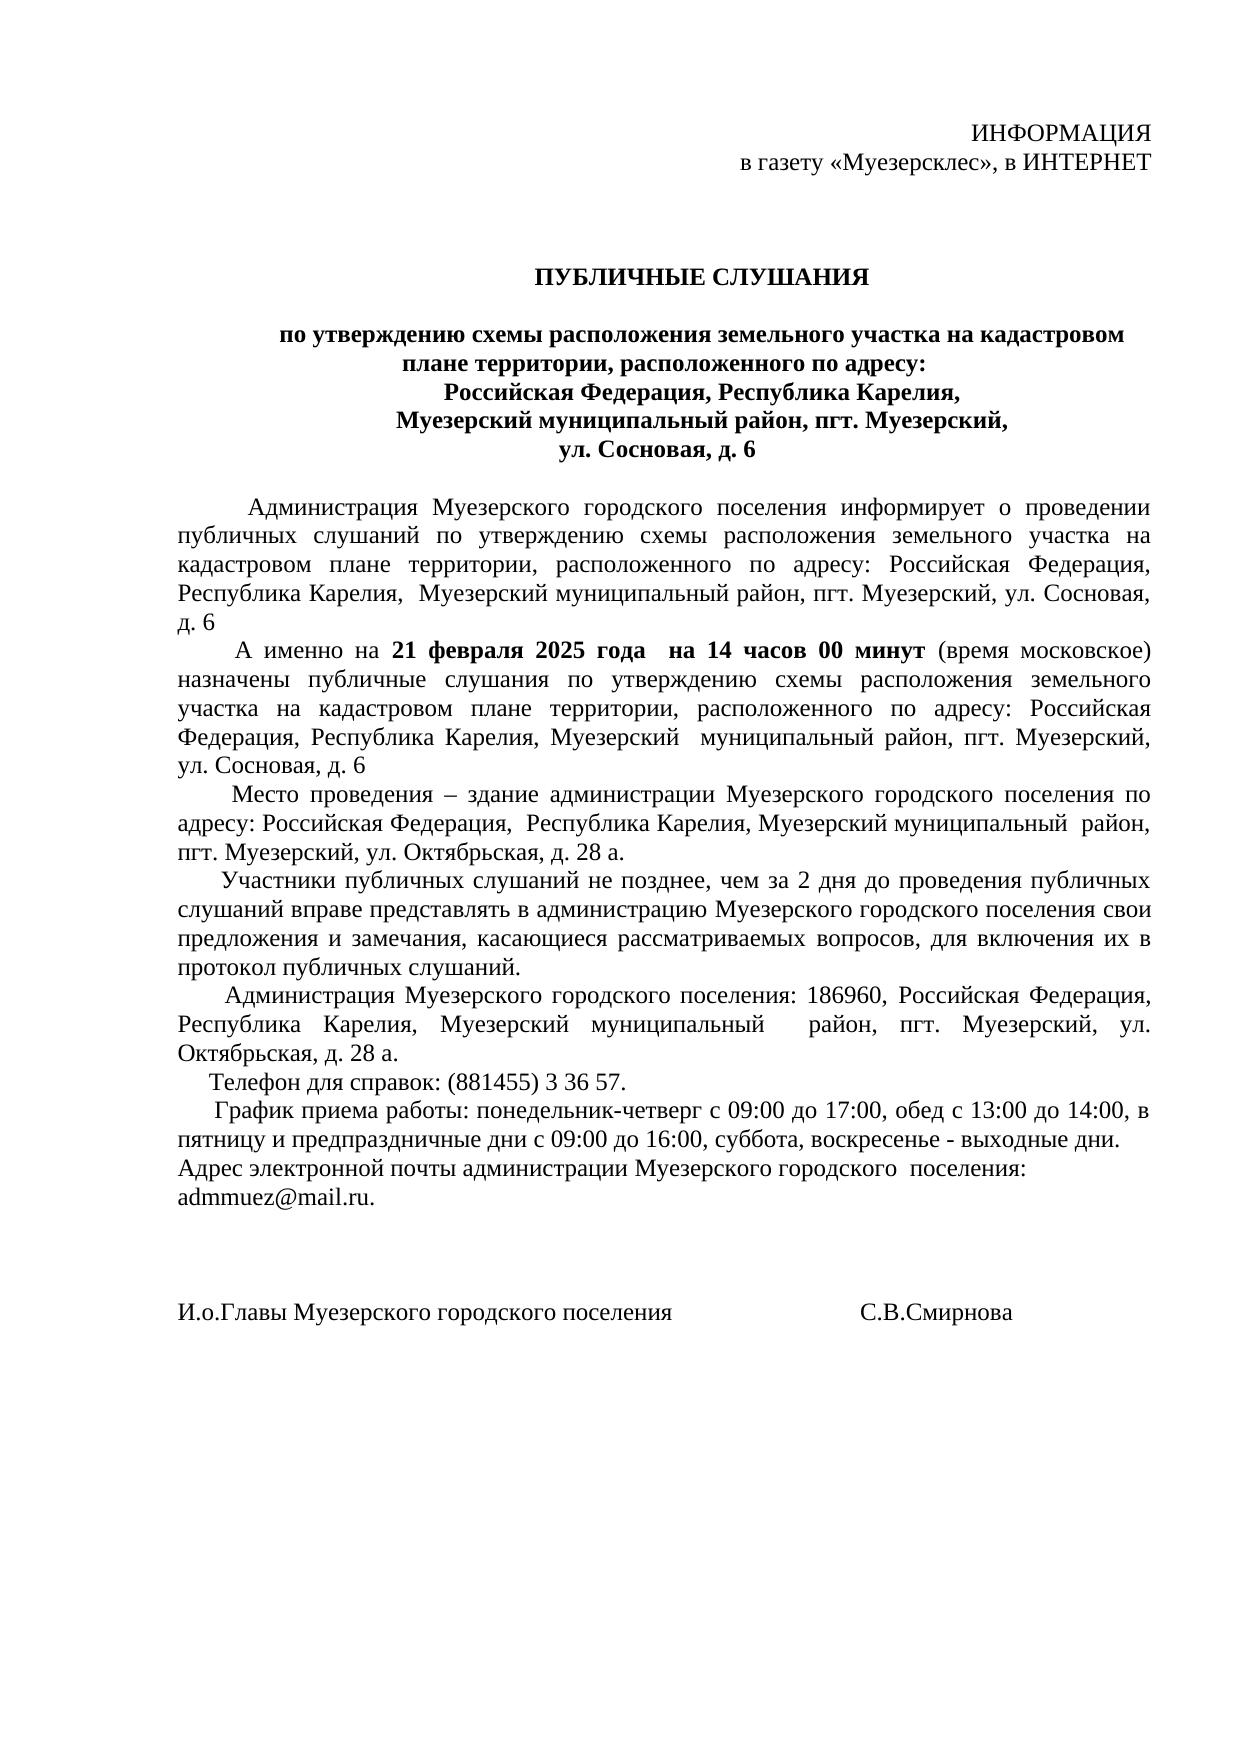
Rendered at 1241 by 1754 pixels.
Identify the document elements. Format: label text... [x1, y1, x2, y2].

text в газету «Муезерсклес», в ИНТЕРНЕТ [177, 147, 1152, 176]
text Муезерский муниципальный район, пгт. Муезерский, [177, 406, 1152, 434]
text Администрация Муезерского городского поселения: 186960, Российская Федерация, Республика Карелия, Муезерский муниципальный район, пгт. Муезерский, ул. Октябрьская, д. 28 а. [177, 981, 1152, 1067]
text Телефон для справок: (881455) 3 36 57. [177, 1067, 1152, 1096]
text ИНФОРМАЦИЯ [177, 118, 1152, 147]
text Администрация Муезерского городского поселения информирует о проведении публичных слушаний по утверждению схемы расположения земельного участка на кадастровом плане территории, расположенного по адресу: Российская Федерация, Республика Карелия, Муезерский муниципальный район, пгт. Муезерский, ул. Сосновая, д. 6 [177, 492, 1152, 636]
text Адрес электронной почты администрации Муезерского городского поселения: [177, 1153, 1152, 1182]
text ул. Сосновая, д. 6 [177, 434, 1152, 463]
text Участники публичных слушаний не позднее, чем за 2 дня до проведения публичных слушаний вправе представлять в администрацию Муезерского городского поселения свои предложения и замечания, касающиеся рассматриваемых вопросов, для включения их в протокол публичных слушаний. [177, 866, 1152, 981]
text по утверждению схемы расположения земельного участка на кадастровом плане территории, расположенного по адресу: [177, 319, 1152, 377]
text График приема работы: понедельник-четверг с 09:00 до 17:00, обед с 13:00 до 14:00, в пятницу и предпраздничные дни с 09:00 до 16:00, суббота, воскресенье - выходные дни. [177, 1096, 1152, 1153]
text admmuez@mail.ru. [177, 1182, 1152, 1211]
text И.о.Главы Муезерского городского поселения С.В.Смирнова [177, 1297, 1152, 1326]
text А именно на 21 февраля 2025 года на 14 часов 00 минут (время московское) назначены публичные слушания по утверждению схемы расположения земельного участка на кадастровом плане территории, расположенного по адресу: Российская Федерация, Республика Карелия, Муезерский муниципальный район, пгт. Муезерский, ул. Сосновая, д. 6 [177, 636, 1152, 779]
text Место проведения – здание администрации Муезерского городского поселения по адресу: Российская Федерация, Республика Карелия, Муезерский муниципальный район, пгт. Муезерский, ул. Октябрьская, д. 28 а. [177, 779, 1152, 866]
text ПУБЛИЧНЫЕ СЛУШАНИЯ [177, 262, 1152, 291]
text Российская Федерация, Республика Карелия, [177, 377, 1152, 406]
